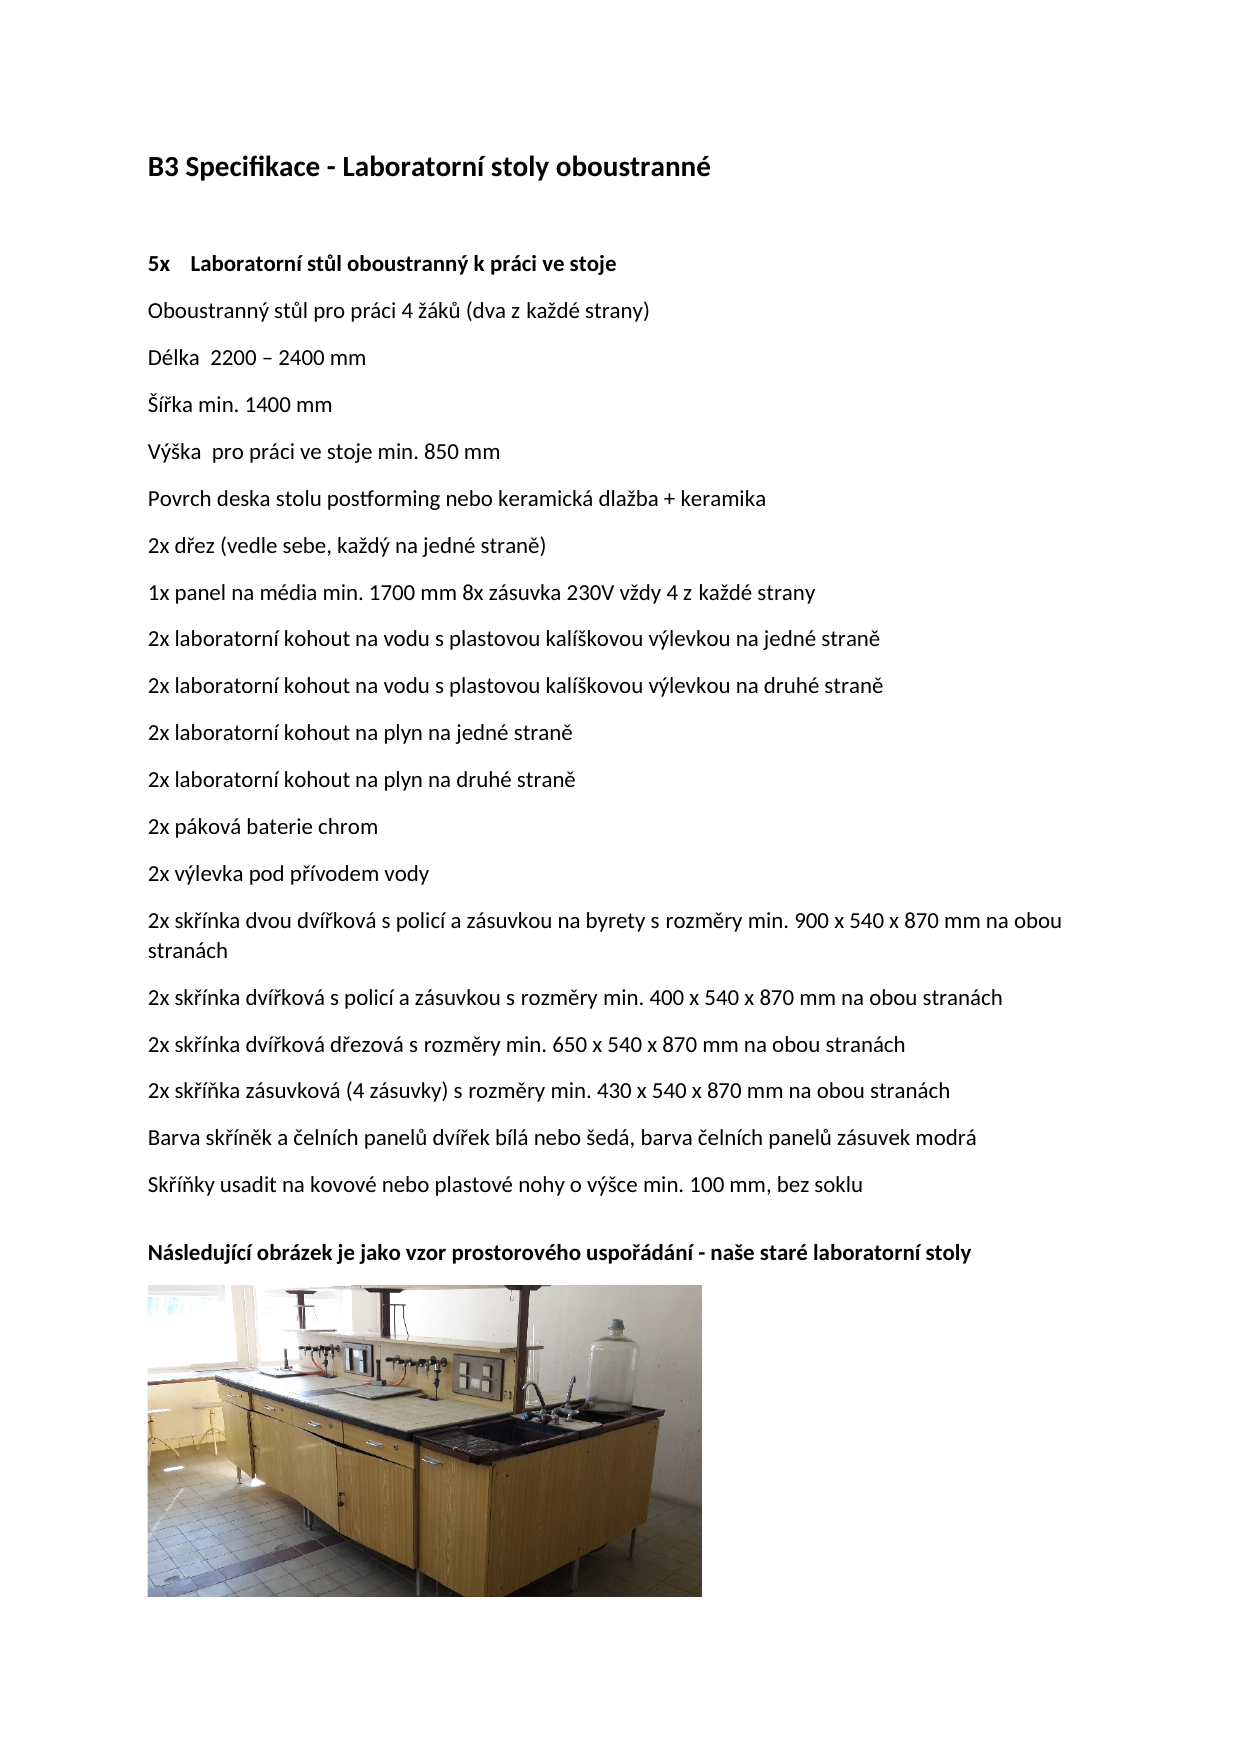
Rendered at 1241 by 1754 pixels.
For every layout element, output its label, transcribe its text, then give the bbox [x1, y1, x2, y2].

text 1x panel na média min. 1700 mm 8x zásuvka 230V vždy 4 z každé strany [148, 578, 1093, 606]
text 2x skřínka dvou dvířková s policí a zásuvkou na byrety s rozměry min. 900 x 540 x 870 mm na obou stranách [148, 906, 1093, 964]
text Skříňky usadit na kovové nebo plastové nohy o výšce min. 100 mm, bez soklu [148, 1170, 1093, 1198]
text 2x laboratorní kohout na plyn na jedné straně [148, 718, 1093, 746]
text Délka 2200 – 2400 mm [148, 343, 1093, 371]
text Následující obrázek je jako vzor prostorového uspořádání - naše staré laboratorní stoly [148, 1238, 1093, 1266]
text 2x dřez (vedle sebe, každý na jedné straně) [148, 531, 1093, 559]
text 2x laboratorní kohout na plyn na druhé straně [148, 765, 1093, 793]
text 2x skřínka dvířková s policí a zásuvkou s rozměry min. 400 x 540 x 870 mm na obou stranách [148, 983, 1093, 1011]
text Výška pro práci ve stoje min. 850 mm [148, 437, 1093, 465]
text 2x laboratorní kohout na vodu s plastovou kalíškovou výlevkou na druhé straně [148, 671, 1093, 699]
text Oboustranný stůl pro práci 4 žáků (dva z každé strany) [148, 296, 1093, 324]
text 2x páková baterie chrom [148, 812, 1093, 840]
picture [147, 1285, 702, 1597]
text 5x Laboratorní stůl oboustranný k práci ve stoje [148, 249, 1093, 278]
text Šířka min. 1400 mm [148, 390, 1093, 418]
text 2x skříňka zásuvková (4 zásuvky) s rozměry min. 430 x 540 x 870 mm na obou stranách [148, 1077, 1093, 1105]
text 2x laboratorní kohout na vodu s plastovou kalíškovou výlevkou na jedné straně [148, 624, 1093, 653]
text B3 Specifikace - Laboratorní stoly oboustranné [148, 148, 1093, 183]
text Barva skříněk a čelních panelů dvířek bílá nebo šedá, barva čelních panelů zásuvek modrá [148, 1123, 1093, 1152]
text 2x skřínka dvířková dřezová s rozměry min. 650 x 540 x 870 mm na obou stranách [148, 1030, 1093, 1058]
text 2x výlevka pod přívodem vody [148, 859, 1093, 887]
text Povrch deska stolu postforming nebo keramická dlažba + keramika [148, 484, 1093, 512]
